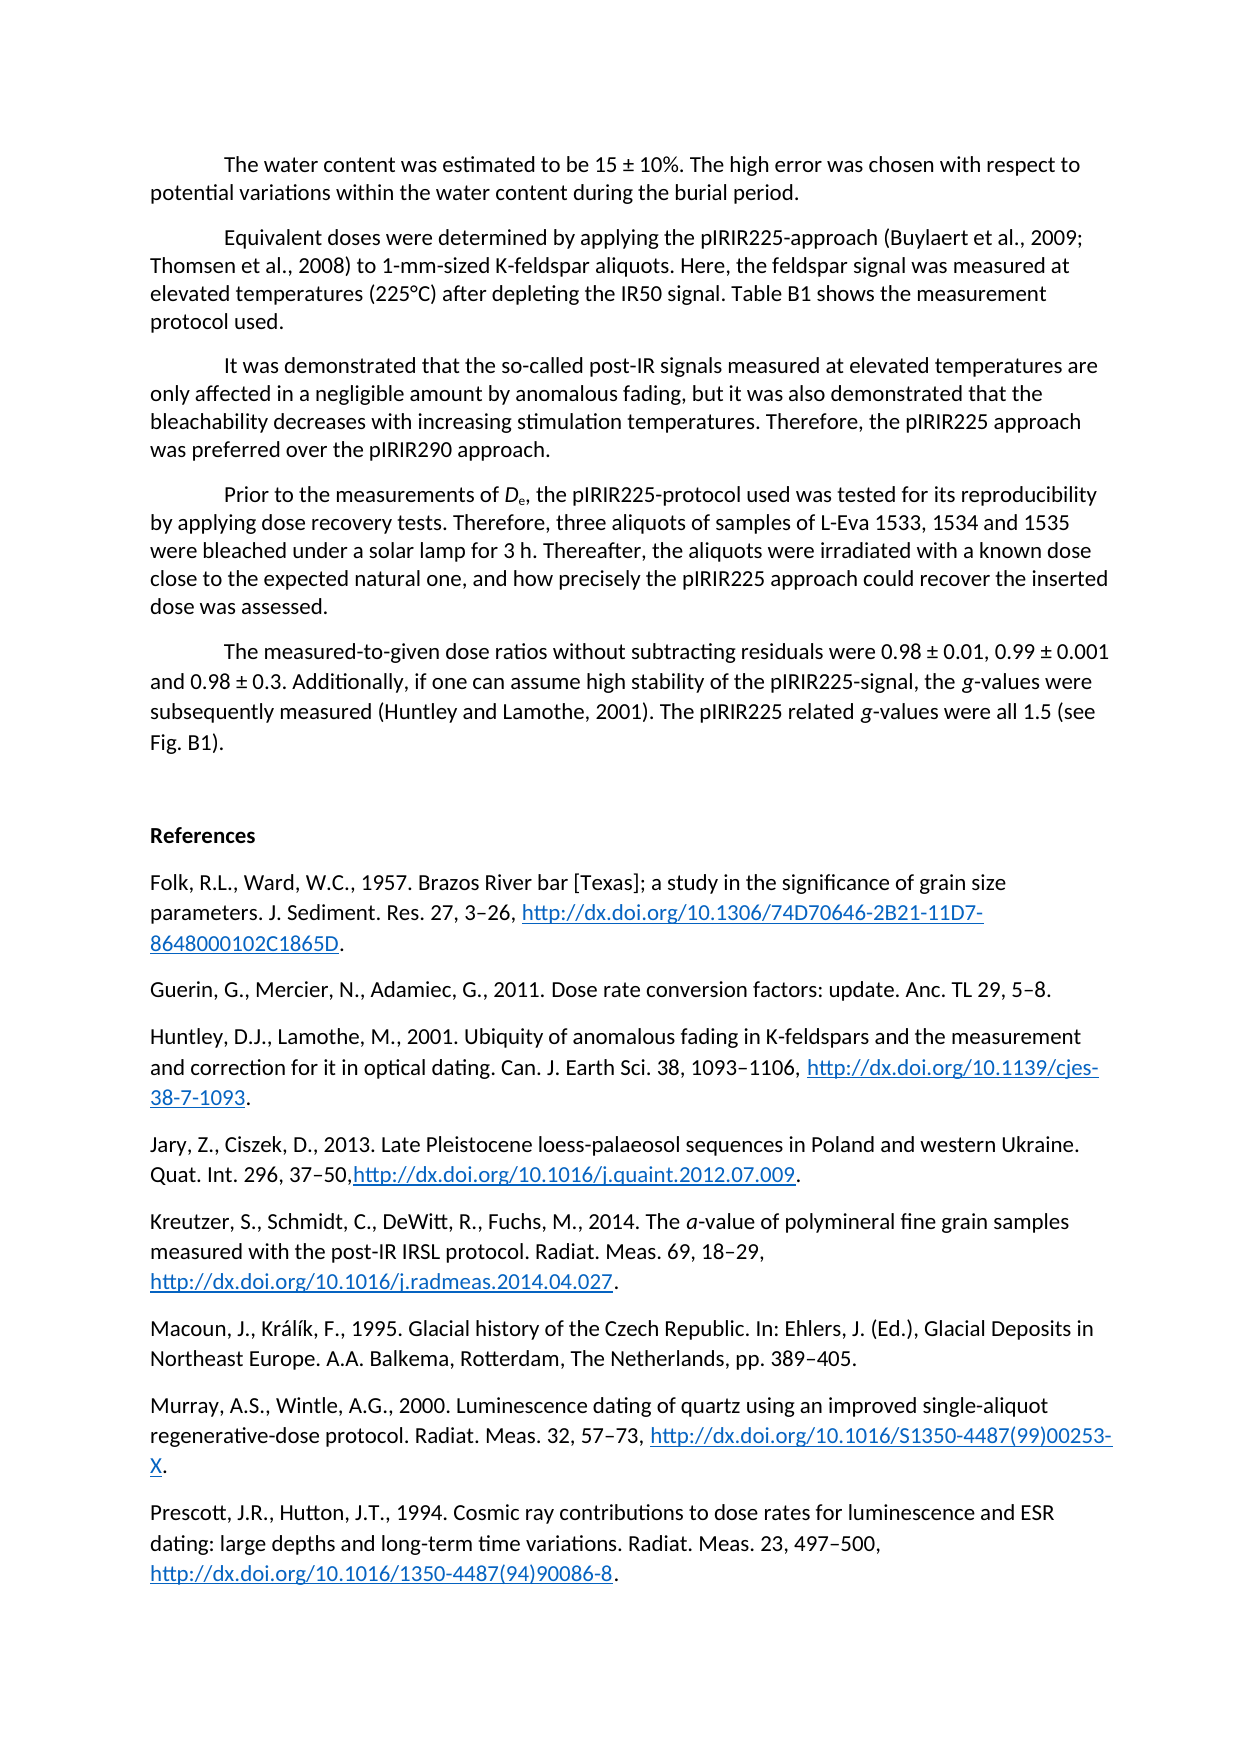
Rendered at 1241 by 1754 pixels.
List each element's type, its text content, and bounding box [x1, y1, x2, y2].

text References [150, 821, 1122, 849]
text The measured-to-given dose ratios without subtracting residuals were 0.98 ± 0.01, 0.99 ± 0.001 and 0.98 ± 0.3. Additionally, if one can assume high stability of the pIRIR225-signal, the g-values were subsequently measured (Huntley and Lamothe, 2001). The pIRIR225 related g-values were all 1.5 (see Fig. B1). [150, 637, 1122, 756]
text Murray, A.S., Wintle, A.G., 2000. Luminescence dating of quartz using an improved single-aliquot regenerative-dose protocol. Radiat. Meas. 32, 57–73, http://dx.doi.org/10.1016/S1350-4487(99)00253-X. [150, 1391, 1122, 1479]
text Guerin, G., Mercier, N., Adamiec, G., 2011. Dose rate conversion factors: update. Anc. TL 29, 5–8. [150, 976, 1122, 1003]
text Prior to the measurements of De, the pIRIR225-protocol used was tested for its reproducibility by applying dose recovery tests. Therefore, three aliquots of samples of L-Eva 1533, 1534 and 1535 were bleached under a solar lamp for 3 h. Thereafter, the aliquots were irradiated with a known dose close to the expected natural one, and how precisely the pIRIR225 approach could recover the inserted dose was assessed. [150, 480, 1122, 620]
text Macoun, J., Králík, F., 1995. Glacial history of the Czech Republic. In: Ehlers, J. (Ed.), Glacial Deposits in Northeast Europe. A.A. Balkema, Rotterdam, The Netherlands, pp. 389–405. [150, 1314, 1122, 1372]
text Kreutzer, S., Schmidt, C., DeWitt, R., Fuchs, M., 2014. The a-value of polymineral fine grain samples measured with the post-IR IRSL protocol. Radiat. Meas. 69, 18–29, http://dx.doi.org/10.1016/j.radmeas.2014.04.027. [150, 1207, 1122, 1295]
text Equivalent doses were determined by applying the pIRIR225-approach (Buylaert et al., 2009; Thomsen et al., 2008) to 1-mm-sized K-feldspar aliquots. Here, the feldspar signal was measured at elevated temperatures (225°C) after depleting the IR50 signal. Table B1 shows the measurement protocol used. [150, 223, 1122, 335]
text Folk, R.L., Ward, W.C., 1957. Brazos River bar [Texas]; a study in the significance of grain size parameters. J. Sediment. Res. 27, 3–26, http://dx.doi.org/10.1306/74D70646-2B21-11D7-8648000102C1865D. [150, 868, 1122, 957]
text It was demonstrated that the so-called post-IR signals measured at elevated temperatures are only affected in a negligible amount by anomalous fading, but it was also demonstrated that the bleachability decreases with increasing stimulation temperatures. Therefore, the pIRIR225 approach was preferred over the pIRIR290 approach. [150, 351, 1122, 463]
text Jary, Z., Ciszek, D., 2013. Late Pleistocene loess-palaeosol sequences in Poland and western Ukraine. Quat. Int. 296, 37–50,http://dx.doi.org/10.1016/j.quaint.2012.07.009. [150, 1130, 1122, 1188]
text Prescott, J.R., Hutton, J.T., 1994. Cosmic ray contributions to dose rates for luminescence and ESR dating: large depths and long-term time variations. Radiat. Meas. 23, 497–500, http://dx.doi.org/10.1016/1350-4487(94)90086-8. [150, 1498, 1122, 1587]
text Huntley, D.J., Lamothe, M., 2001. Ubiquity of anomalous fading in K-feldspars and the measurement and correction for it in optical dating. Can. J. Earth Sci. 38, 1093–1106, http://dx.doi.org/10.1139/cjes-38-7-1093. [150, 1022, 1122, 1111]
text The water content was estimated to be 15 ± 10%. The high error was chosen with respect to potential variations within the water content during the burial period. [150, 150, 1122, 206]
